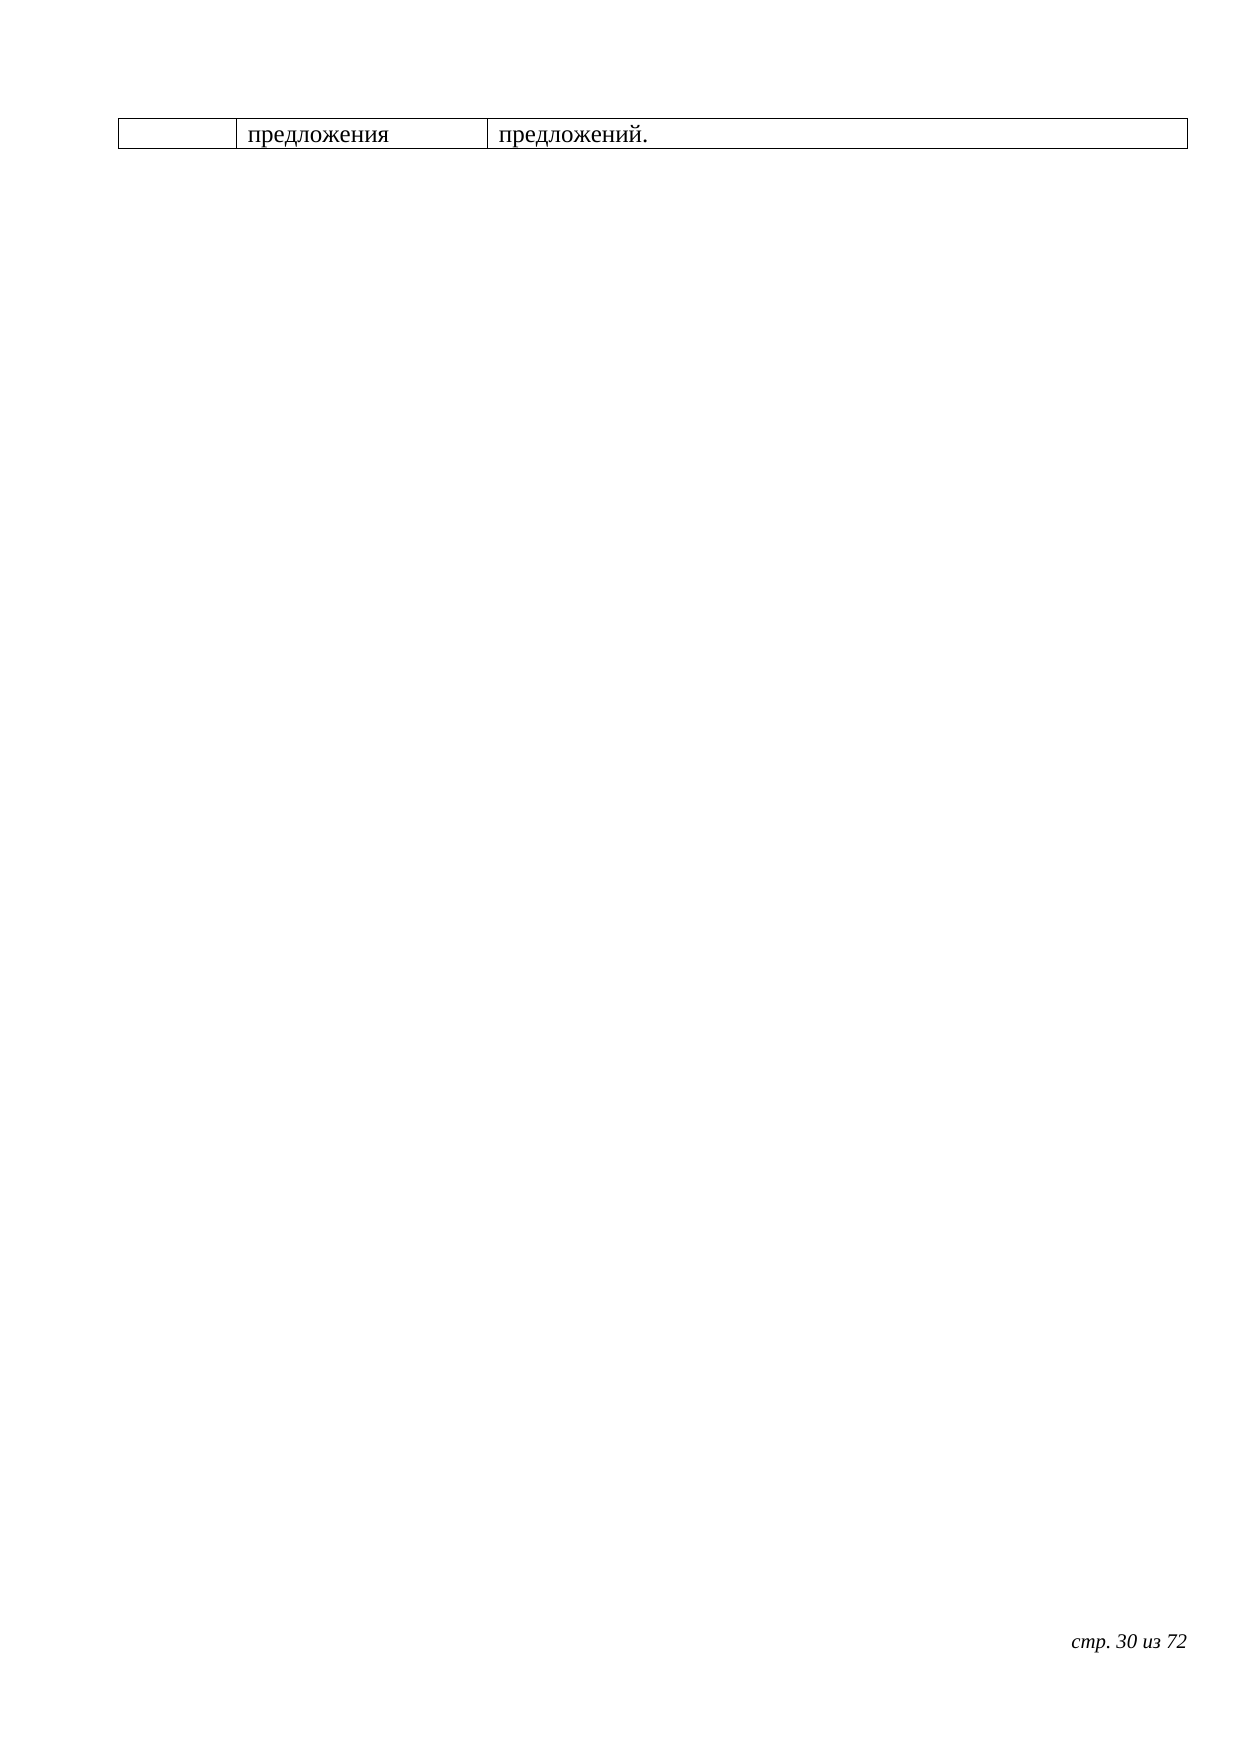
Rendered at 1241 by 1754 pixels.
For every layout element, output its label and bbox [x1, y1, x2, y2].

table_cell [119, 119, 236, 148]
table_cell [488, 119, 1187, 148]
table_cell [237, 119, 487, 148]
